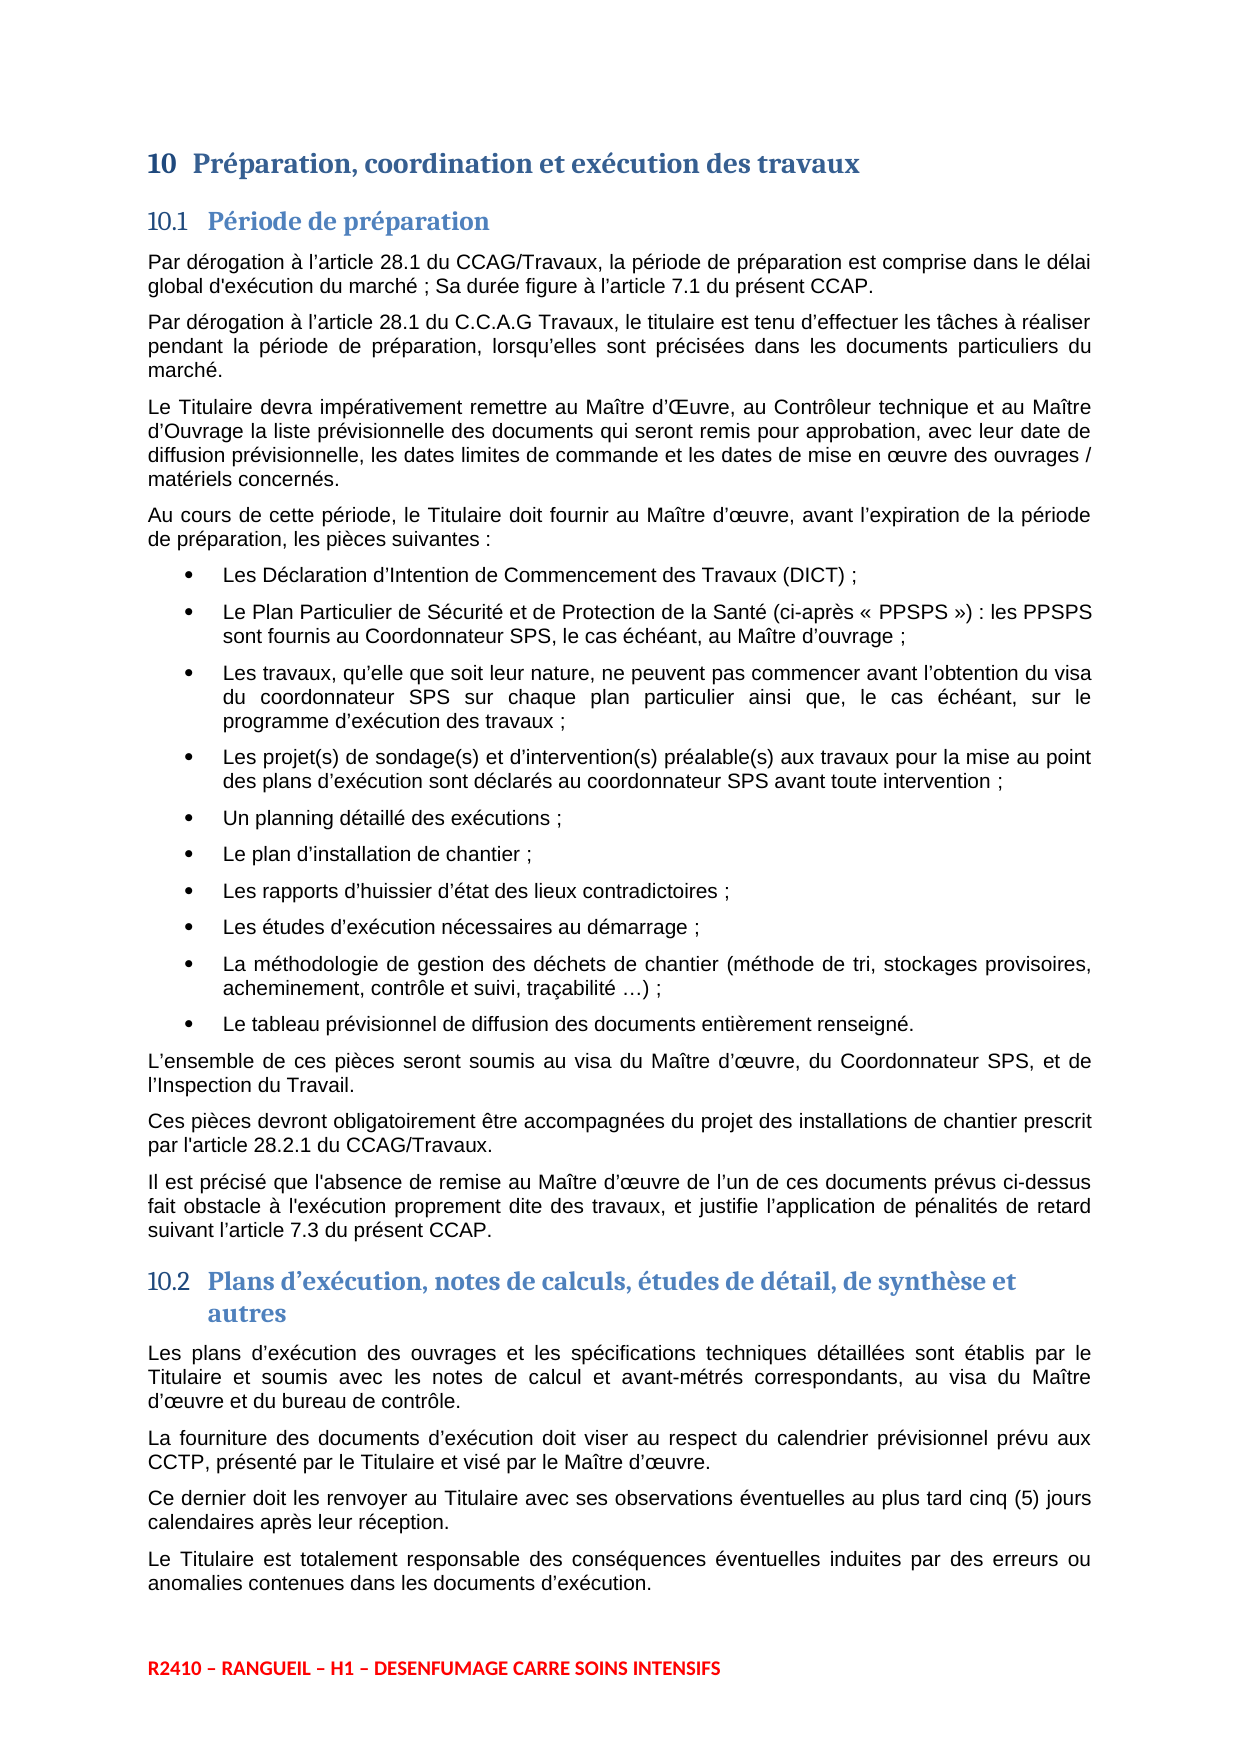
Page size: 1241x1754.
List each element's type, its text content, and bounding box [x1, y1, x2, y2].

text L’ensemble de ces pièces seront soumis au visa du Maître d’œuvre, du Coordonnateur SPS, et de l’Inspection du Travail. [148, 1049, 1093, 1097]
text Au cours de cette période, le Titulaire doit fournir au Maître d’œuvre, avant l’expiration de la période de préparation, les pièces suivantes : [148, 503, 1093, 551]
text Le Titulaire devra impérativement remettre au Maître d’Œuvre, au Contrôleur technique et au Maître d’Ouvrage la liste prévisionnelle des documents qui seront remis pour approbation, avec leur date de diffusion prévisionnelle, les dates limites de commande et les dates de mise en œuvre des ouvrages / matériels concernés. [148, 394, 1093, 490]
list Les rapports d’huissier d’état des lieux contradictoires ; [185, 878, 1093, 903]
list La méthodologie de gestion des déchets de chantier (méthode de tri, stockages provisoires, acheminement, contrôle et suivi, traçabilité …) ; [185, 952, 1093, 1000]
text Le Titulaire est totalement responsable des conséquences éventuelles induites par des erreurs ou anomalies contenues dans les documents d’exécution. [148, 1546, 1093, 1594]
subtitle Période de préparation [148, 206, 1093, 237]
text Les plans d’exécution des ouvrages et les spécifications techniques détaillées sont établis par le Titulaire et soumis avec les notes de calcul et avant-métrés correspondants, au visa du Maître d’œuvre et du bureau de contrôle. [148, 1341, 1093, 1413]
list Un planning détaillé des exécutions ; [185, 805, 1093, 829]
text Par dérogation à l’article 28.1 du CCAG/Travaux, la période de préparation est comprise dans le délai global d'exécution du marché ; Sa durée figure à l’article 7.1 du présent CCAP. [148, 250, 1093, 298]
subtitle Plans d’exécution, notes de calculs, études de détail, de synthèse et autres [148, 1266, 1093, 1329]
text La fourniture des documents d’exécution doit viser au respect du calendrier prévisionnel prévu aux CCTP, présenté par le Titulaire et visé par le Maître d’œuvre. [148, 1426, 1093, 1473]
subtitle Préparation, coordination et exécution des travaux [148, 148, 1093, 181]
text Ces pièces devront obligatoirement être accompagnées du projet des installations de chantier prescrit par l'article 28.2.1 du CCAG/Travaux. [148, 1109, 1093, 1157]
list Les projet(s) de sondage(s) et d’intervention(s) préalable(s) aux travaux pour la mise au point des plans d’exécution sont déclarés au coordonnateur SPS avant toute intervention ; [185, 745, 1093, 793]
list Le plan d’installation de chantier ; [185, 842, 1093, 866]
text Il est précisé que l'absence de remise au Maître d’œuvre de l’un de ces documents prévus ci-dessus fait obstacle à l'exécution proprement dite des travaux, et justifie l’application de pénalités de retard suivant l’article 7.3 du présent CCAP. [148, 1169, 1093, 1241]
list Les travaux, qu’elle que soit leur nature, ne peuvent pas commencer avant l’obtention du visa du coordonnateur SPS sur chaque plan particulier ainsi que, le cas échéant, sur le programme d’exécution des travaux ; [185, 660, 1093, 732]
list Le tableau prévisionnel de diffusion des documents entièrement renseigné. [185, 1012, 1093, 1036]
text Par dérogation à l’article 28.1 du C.C.A.G Travaux, le titulaire est tenu d’effectuer les tâches à réaliser pendant la période de préparation, lorsqu’elles sont précisées dans les documents particuliers du marché. [148, 310, 1093, 382]
list Les Déclaration d’Intention de Commencement des Travaux (DICT) ; [185, 563, 1093, 587]
text Ce dernier doit les renvoyer au Titulaire avec ses observations éventuelles au plus tard cinq (5) jours calendaires après leur réception. [148, 1486, 1093, 1534]
list Le Plan Particulier de Sécurité et de Protection de la Santé (ci-après « PPSPS ») : les PPSPS sont fournis au Coordonnateur SPS, le cas échéant, au Maître d’ouvrage ; [185, 600, 1093, 648]
list Les études d’exécution nécessaires au démarrage ; [185, 915, 1093, 939]
